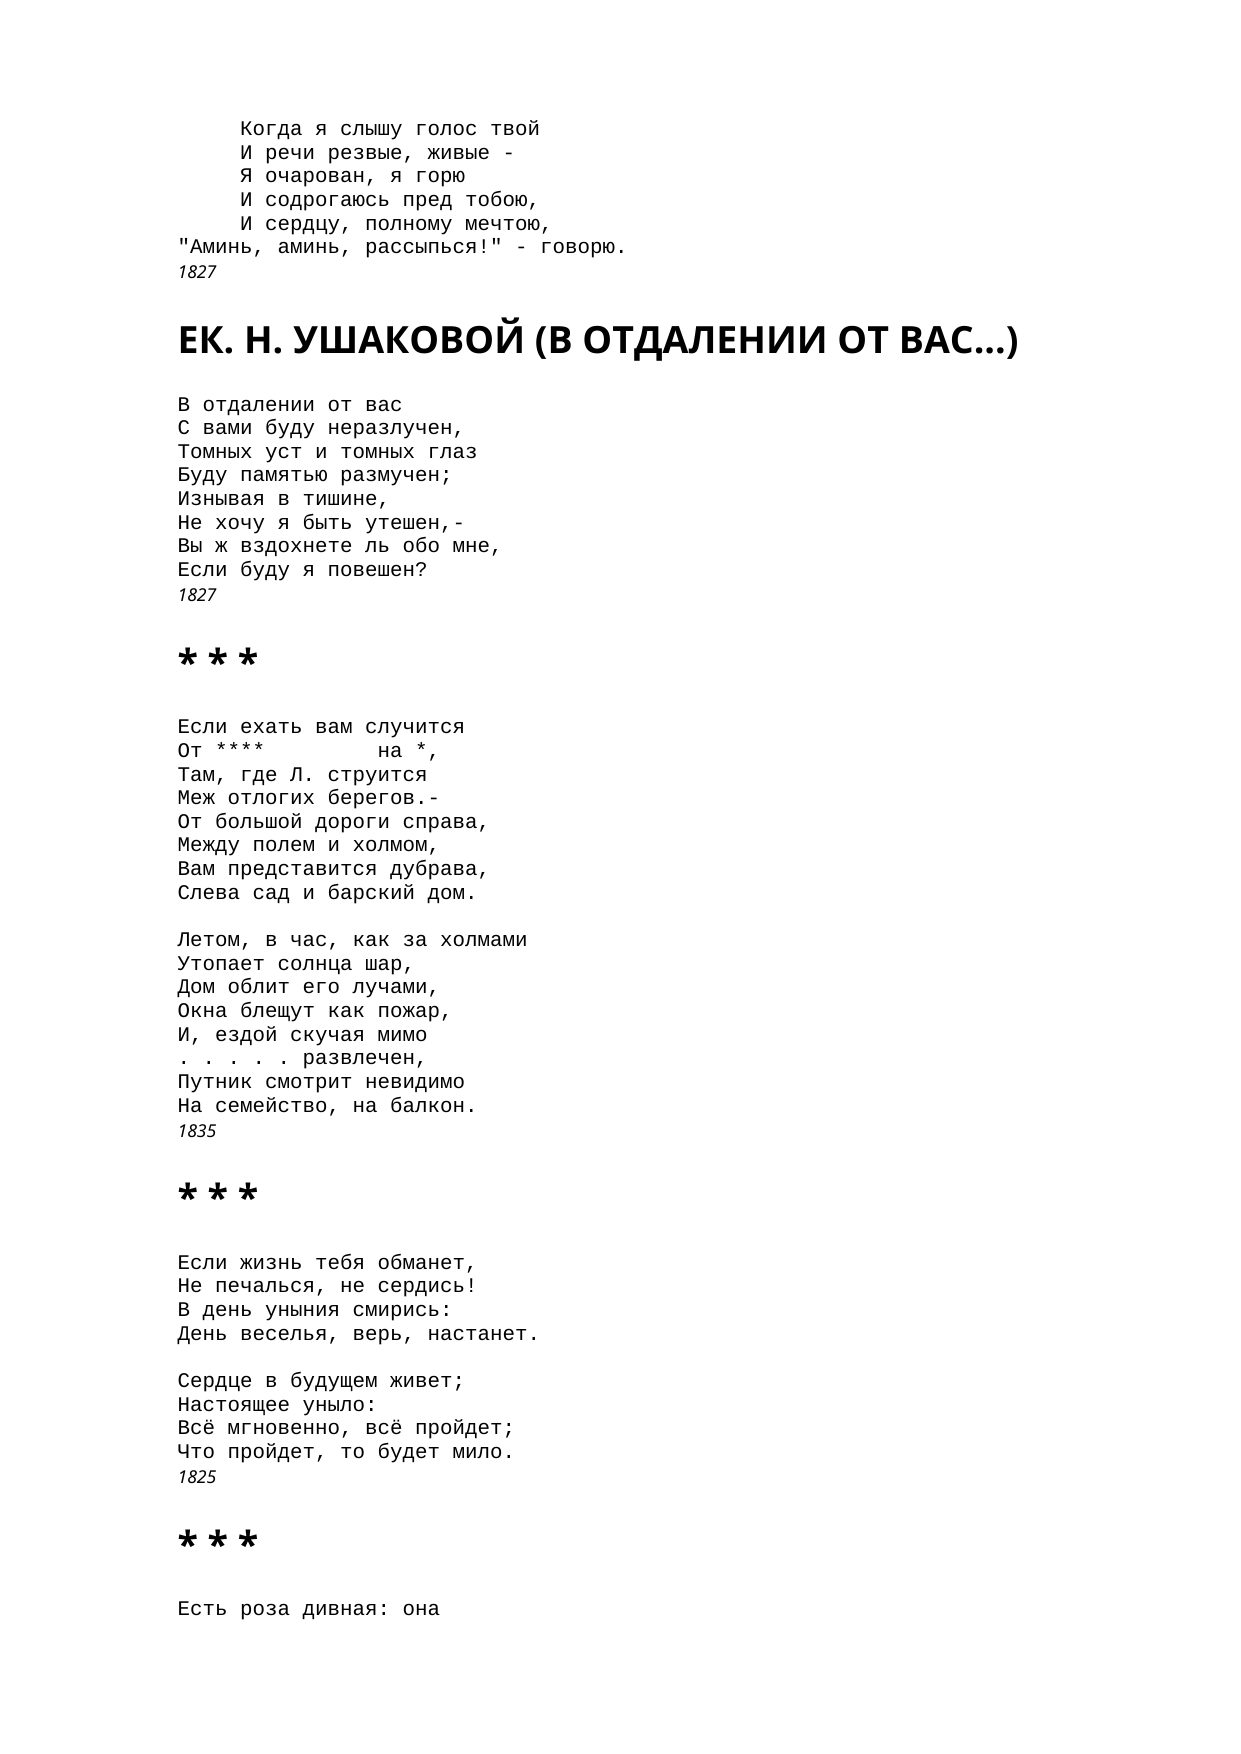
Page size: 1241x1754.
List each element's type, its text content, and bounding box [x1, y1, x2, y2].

text Летом, в час, как за холмами [177, 929, 1152, 953]
text Там, где Л. струится [177, 763, 1152, 787]
text От большой дороги справа, [177, 811, 1152, 834]
text * * * [177, 636, 1152, 687]
text Всё мгновенно, всё пройдет; [177, 1417, 1152, 1441]
text Есть роза дивная: она [177, 1598, 1152, 1622]
text И содрогаюсь пред тобою, [177, 189, 1152, 213]
text Я очарован, я горю [177, 165, 1152, 189]
text Утопает солнца шар, [177, 953, 1152, 976]
text Что пройдет, то будет мило. [177, 1441, 1152, 1464]
text Буду памятью размучен; [177, 464, 1152, 488]
text Томных уст и томных глаз [177, 441, 1152, 464]
text На семейство, на балкон. [177, 1094, 1152, 1118]
text Между полем и холмом, [177, 834, 1152, 858]
text Дом облит его лучами, [177, 976, 1152, 1000]
text В отдалении от вас [177, 393, 1152, 417]
text День веселья, верь, настанет. [177, 1323, 1152, 1346]
text И, ездой скучая мимо [177, 1024, 1152, 1047]
text Вам представится дубрава, [177, 858, 1152, 882]
text Сердце в будущем живет; [177, 1370, 1152, 1394]
text Когда я слышу голос твой [177, 118, 1152, 142]
text * * * [177, 1172, 1152, 1223]
text . . . . . развлечен, [177, 1047, 1152, 1071]
text Изнывая в тишине, [177, 488, 1152, 512]
text Слева сад и барский дом. [177, 882, 1152, 905]
text В день уныния смирись: [177, 1299, 1152, 1323]
text Если жизнь тебя обманет, [177, 1252, 1152, 1275]
text И сердцу, полному мечтою, [177, 213, 1152, 236]
text От **** на *, [177, 740, 1152, 763]
text ЕК. Н. УШАКОВОЙ (В ОТДАЛЕНИИ ОТ ВАС...) [177, 313, 1152, 364]
text Путник смотрит невидимо [177, 1071, 1152, 1094]
text 1835 [177, 1118, 1152, 1142]
text Если ехать вам случится [177, 716, 1152, 740]
text 1827 [177, 260, 1152, 284]
text "Аминь, аминь, рассыпься!" - говорю. [177, 236, 1152, 260]
text Меж отлогих берегов.- [177, 787, 1152, 811]
text Если буду я повешен? [177, 559, 1152, 583]
text С вами буду неразлучен, [177, 417, 1152, 441]
text 1825 [177, 1464, 1152, 1489]
text Вы ж вздохнете ль обо мне, [177, 535, 1152, 559]
text Настоящее уныло: [177, 1394, 1152, 1417]
text Окна блещут как пожар, [177, 1000, 1152, 1024]
text Не печалься, не сердись! [177, 1275, 1152, 1299]
text 1827 [177, 583, 1152, 607]
text * * * [177, 1518, 1152, 1569]
text И речи резвые, живые - [177, 142, 1152, 165]
text Не хочу я быть утешен,- [177, 512, 1152, 535]
